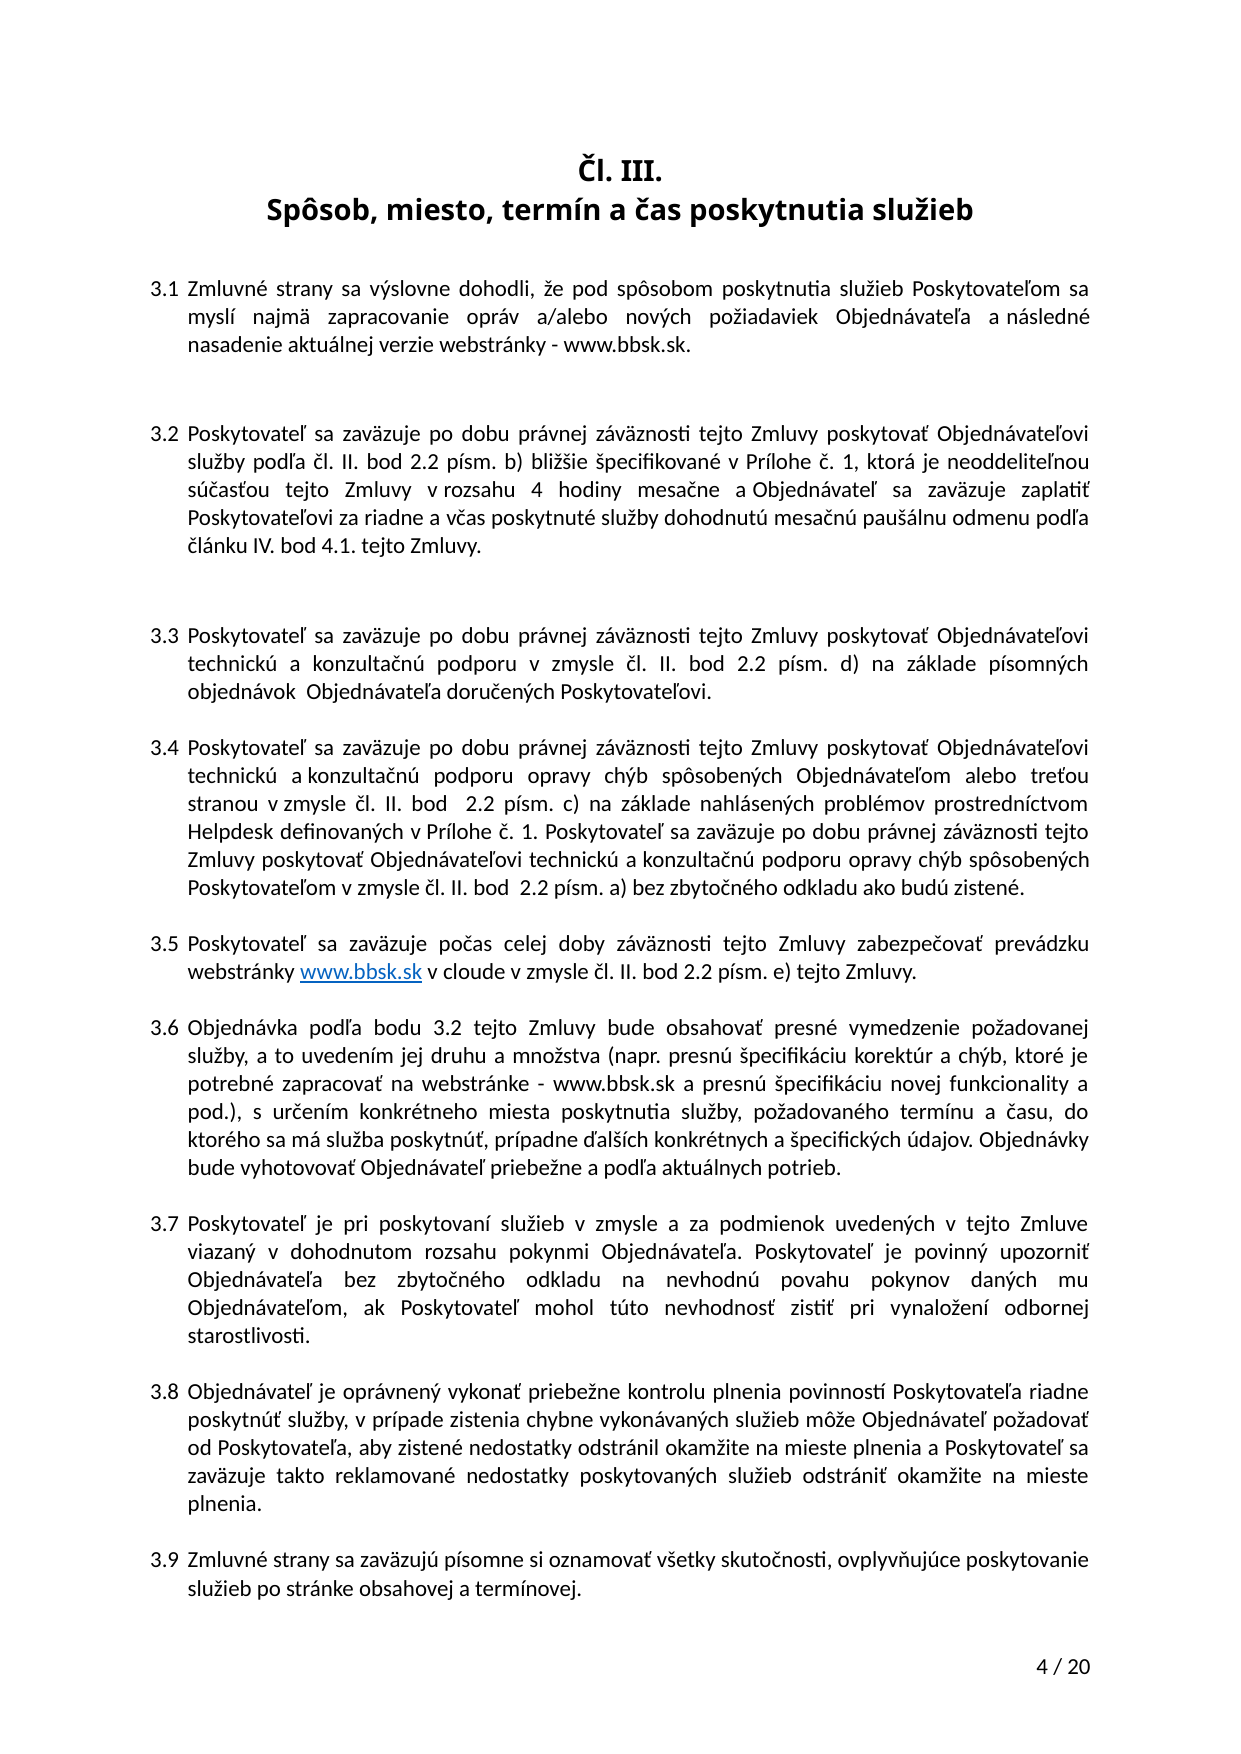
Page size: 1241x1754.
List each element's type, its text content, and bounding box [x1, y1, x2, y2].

list Poskytovateľ sa zaväzuje po dobu právnej záväznosti tejto Zmluvy poskytovať Objednávateľovi technickú a konzultačnú podporu v zmysle čl. II. bod 2.2 písm. d) na základe písomných objednávok Objednávateľa doručených Poskytovateľovi. [150, 621, 1090, 705]
list Objednávka podľa bodu 3.2 tejto Zmluvy bude obsahovať presné vymedzenie požadovanej služby, a to uvedením jej druhu a množstva (napr. presnú špecifikáciu korektúr a chýb, ktoré je potrebné zapracovať na webstránke - www.bbsk.sk a presnú špecifikáciu novej funkcionality a pod.), s určením konkrétneho miesta poskytnutia služby, požadovaného termínu a času, do ktorého sa má služba poskytnúť, prípadne ďalších konkrétnych a špecifických údajov. Objednávky bude vyhotovovať Objednávateľ priebežne a podľa aktuálnych potrieb. [150, 1013, 1090, 1181]
list Objednávateľ je oprávnený vykonať priebežne kontrolu plnenia povinností Poskytovateľa riadne poskytnúť služby, v prípade zistenia chybne vykonávaných služieb môže Objednávateľ požadovať od Poskytovateľa, aby zistené nedostatky odstránil okamžite na mieste plnenia a Poskytovateľ sa zaväzuje takto reklamované nedostatky poskytovaných služieb odstrániť okamžite na mieste plnenia. [150, 1377, 1090, 1518]
list Poskytovateľ sa zaväzuje počas celej doby záväznosti tejto Zmluvy zabezpečovať prevádzku webstránky www.bbsk.sk v cloude v zmysle čl. II. bod 2.2 písm. e) tejto Zmluvy. [150, 929, 1090, 985]
list Poskytovateľ sa zaväzuje po dobu právnej záväznosti tejto Zmluvy poskytovať Objednávateľovi služby podľa čl. II. bod 2.2 písm. b) bližšie špecifikované v Prílohe č. 1, ktorá je neoddeliteľnou súčasťou tejto Zmluvy v rozsahu 4 hodiny mesačne a Objednávateľ sa zaväzuje zaplatiť Poskytovateľovi za riadne a včas poskytnuté služby dohodnutú mesačnú paušálnu odmenu podľa článku IV. bod 4.1. tejto Zmluvy. [150, 419, 1090, 559]
list Zmluvné strany sa výslovne dohodli, že pod spôsobom poskytnutia služieb Poskytovateľom sa myslí najmä zapracovanie opráv a/alebo nových požiadaviek Objednávateľa a následné nasadenie aktuálnej verzie webstránky - www.bbsk.sk. [150, 274, 1090, 358]
list Poskytovateľ sa zaväzuje po dobu právnej záväznosti tejto Zmluvy poskytovať Objednávateľovi technickú a konzultačnú podporu opravy chýb spôsobených Objednávateľom alebo treťou stranou v zmysle čl. II. bod 2.2 písm. c) na základe nahlásených problémov prostredníctvom Helpdesk definovaných v Prílohe č. 1. Poskytovateľ sa zaväzuje po dobu právnej záväznosti tejto Zmluvy poskytovať Objednávateľovi technickú a konzultačnú podporu opravy chýb spôsobených Poskytovateľom v zmysle čl. II. bod 2.2 písm. a) bez zbytočného odkladu ako budú zistené. [150, 733, 1090, 901]
list Poskytovateľ je pri poskytovaní služieb v zmysle a za podmienok uvedených v tejto Zmluve viazaný v dohodnutom rozsahu pokynmi Objednávateľa. Poskytovateľ je povinný upozorniť Objednávateľa bez zbytočného odkladu na nevhodnú povahu pokynov daných mu Objednávateľom, ak Poskytovateľ mohol túto nevhodnosť zistiť pri vynaložení odbornej starostlivosti. [150, 1209, 1090, 1349]
list Zmluvné strany sa zaväzujú písomne si oznamovať všetky skutočnosti, ovplyvňujúce poskytovanie služieb po stránke obsahovej a termínovej. [150, 1546, 1090, 1602]
subtitle Čl. III. [150, 150, 1090, 190]
subtitle Spôsob, miesto, termín a čas poskytnutia služieb [150, 190, 1090, 229]
